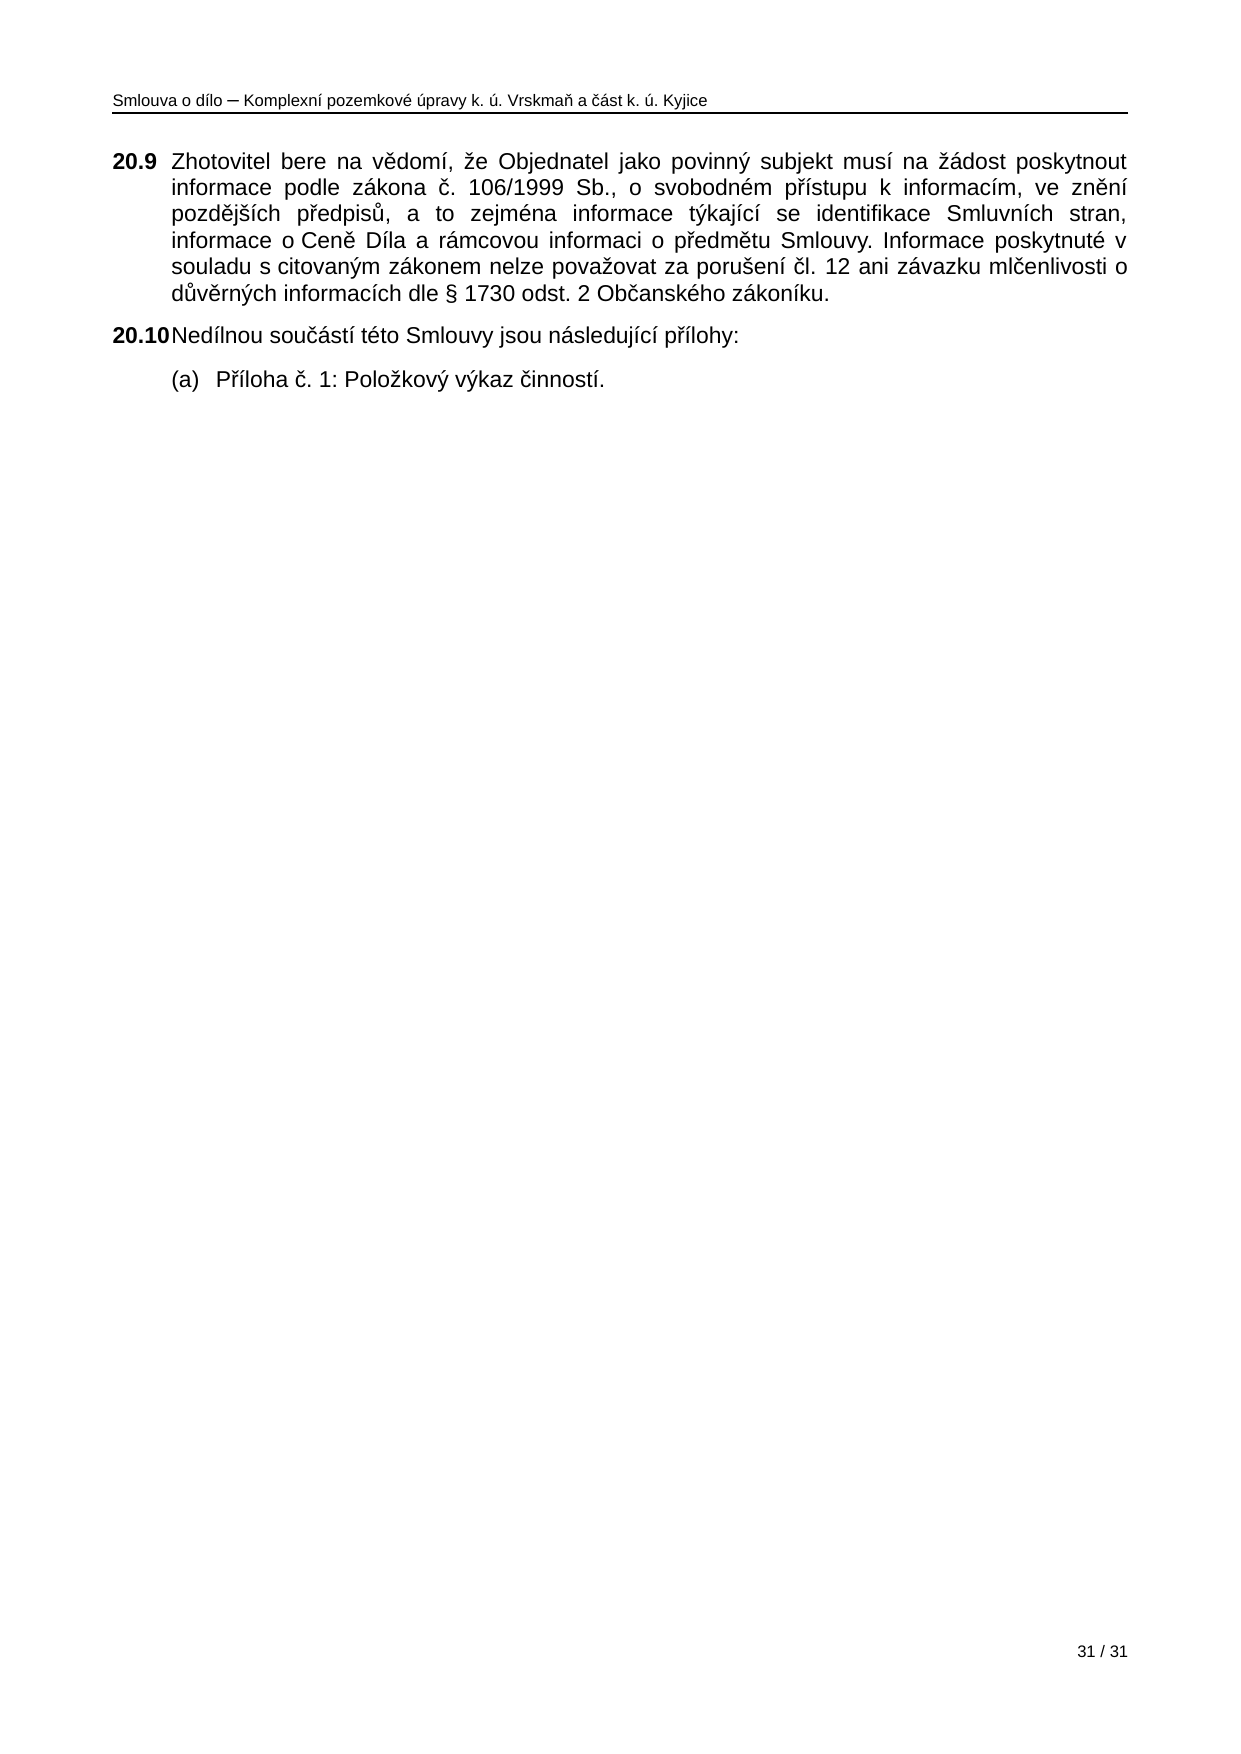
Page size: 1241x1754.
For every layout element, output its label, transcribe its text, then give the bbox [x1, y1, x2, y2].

list Příloha č. 1: Položkový výkaz činností. [171, 366, 1128, 392]
text Nedílnou součástí této Smlouvy jsou následující přílohy: [112, 322, 1128, 349]
text Zhotovitel bere na vědomí, že Objednatel jako povinný subjekt musí na žádost poskytnout informace podle zákona č. 106/1999 Sb., o svobodném přístupu k informacím, ve znění pozdějších předpisů, a to zejména informace týkající se identifikace Smluvních stran, informace o Ceně Díla a rámcovou informaci o předmětu Smlouvy. Informace poskytnuté v souladu s citovaným zákonem nelze považovat za porušení čl. 12 ani závazku mlčenlivosti o důvěrných informacích dle § 1730 odst. 2 Občanského zákoníku. [112, 148, 1128, 306]
